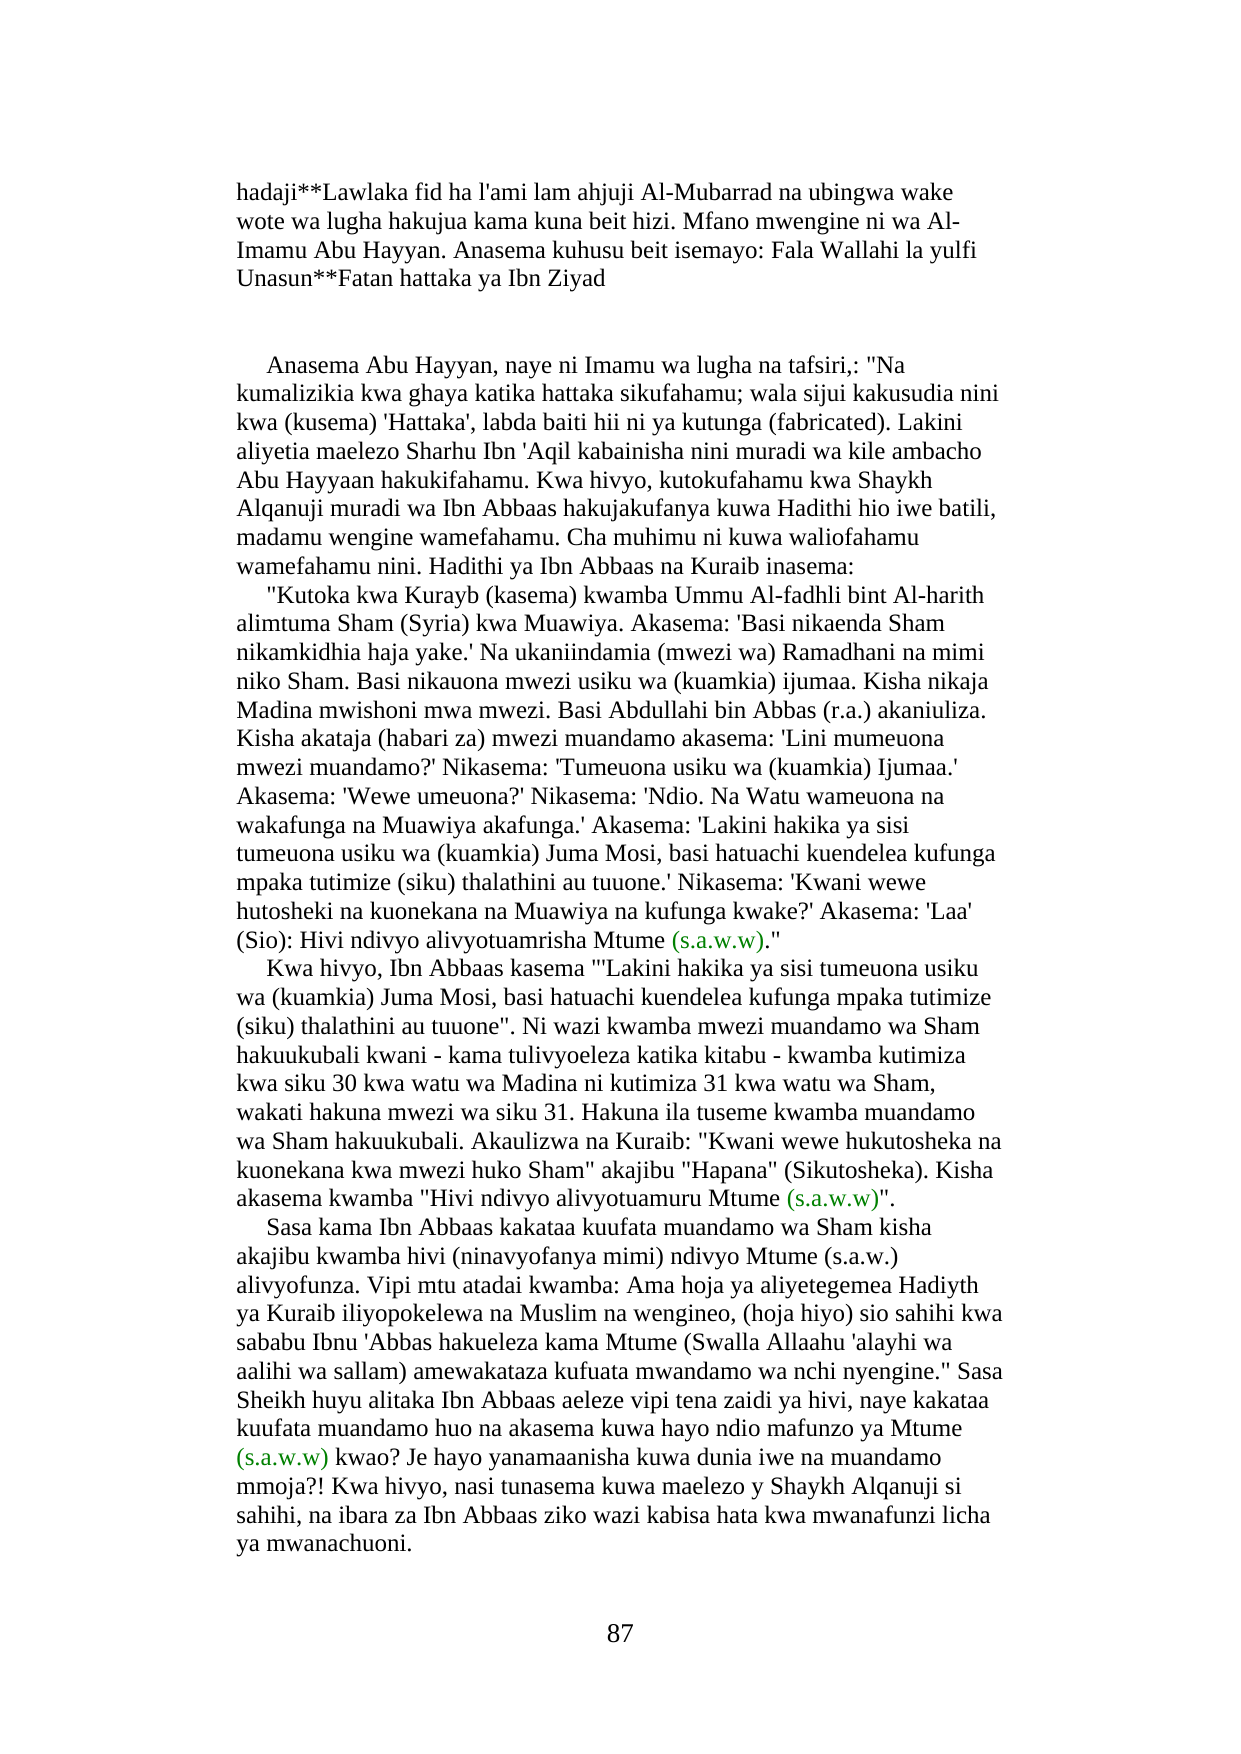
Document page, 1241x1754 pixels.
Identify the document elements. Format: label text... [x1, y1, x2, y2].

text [236, 177, 1004, 292]
text Anasema Abu Hayyan, naye ni Imamu wa lugha na tafsiri,: "Na kumalizikia kwa ghaya katika hattaka sikufahamu; wala sijui kakusudia nini kwa (kusema) 'Hattaka', labda baiti hii ni ya kutunga (fabricated). Lakini aliyetia maelezo Sharhu Ibn 'Aqil kabainisha nini muradi wa kile ambacho Abu Hayyaan hakukifahamu. Kwa hivyo, kutokufahamu kwa Shaykh Alqanuji muradi wa Ibn Abbaas hakujakufanya kuwa Hadithi hio iwe batili, madamu wengine wamefahamu. Cha muhimu ni kuwa waliofahamu wamefahamu nini. Hadithi ya Ibn Abbaas na Kuraib inasema: [236, 350, 1004, 580]
text Kwa hivyo, Ibn Abbaas kasema "'Lakini hakika ya sisi tumeuona usiku wa (kuamkia) Juma Mosi, basi hatuachi kuendelea kufunga mpaka tutimize (siku) thalathini au tuuone". Ni wazi kwamba mwezi muandamo wa Sham hakuukubali kwani - kama tulivyoeleza katika kitabu - kwamba kutimiza kwa siku 30 kwa watu wa Madina ni kutimiza 31 kwa watu wa Sham, wakati hakuna mwezi wa siku 31. Hakuna ila tuseme kwamba muandamo wa Sham hakuukubali. Akaulizwa na Kuraib: "Kwani wewe hukutosheka na kuonekana kwa mwezi huko Sham" akajibu "Hapana" (Sikutosheka). Kisha akasema kwamba "Hivi ndivyo alivyotuamuru Mtume (s.a.w.w)". [236, 953, 1004, 1212]
text "Kutoka kwa Kurayb (kasema) kwamba Ummu Al-fadhli bint Al-harith alimtuma Sham (Syria) kwa Muawiya. Akasema: 'Basi nikaenda Sham nikamkidhia haja yake.' Na ukaniindamia (mwezi wa) Ramadhani na mimi niko Sham. Basi nikauona mwezi usiku wa (kuamkia) ijumaa. Kisha nikaja Madina mwishoni mwa mwezi. Basi Abdullahi bin Abbas (r.a.) akaniuliza. Kisha akataja (habari za) mwezi muandamo akasema: 'Lini mumeuona mwezi muandamo?' Nikasema: 'Tumeuona usiku wa (kuamkia) Ijumaa.' Akasema: 'Wewe umeuona?' Nikasema: 'Ndio. Na Watu wameuona na wakafunga na Muawiya akafunga.' Akasema: 'Lakini hakika ya sisi tumeuona usiku wa (kuamkia) Juma Mosi, basi hatuachi kuendelea kufunga mpaka tutimize (siku) thalathini au tuuone.' Nikasema: 'Kwani wewe hutosheki na kuonekana na Muawiya na kufunga kwake?' Akasema: 'Laa' (Sio): Hivi ndivyo alivyotuamrisha Mtume (s.a.w.w)." [236, 580, 1004, 953]
text Sasa kama Ibn Abbaas kakataa kuufata muandamo wa Sham kisha akajibu kwamba hivi (ninavyofanya mimi) ndivyo Mtume (s.a.w.) alivyofunza. Vipi mtu atadai kwamba: Ama hoja ya aliyetegemea Hadiyth ya Kuraib iliyopokelewa na Muslim na wengineo, (hoja hiyo) sio sahihi kwa sababu Ibnu 'Abbas hakueleza kama Mtume (Swalla Allaahu 'alayhi wa aalihi wa sallam) amewakataza kufuata mwandamo wa nchi nyengine." Sasa Sheikh huyu alitaka Ibn Abbaas aeleze vipi tena zaidi ya hivi, naye kakataa kuufata muandamo huo na akasema kuwa hayo ndio mafunzo ya Mtume (s.a.w.w) kwao? Je hayo yanamaanisha kuwa dunia iwe na muandamo mmoja?! Kwa hivyo, nasi tunasema kuwa maelezo y Shaykh Alqanuji si sahihi, na ibara za Ibn Abbaas ziko wazi kabisa hata kwa mwanafunzi licha ya mwanachuoni. [236, 1212, 1004, 1557]
